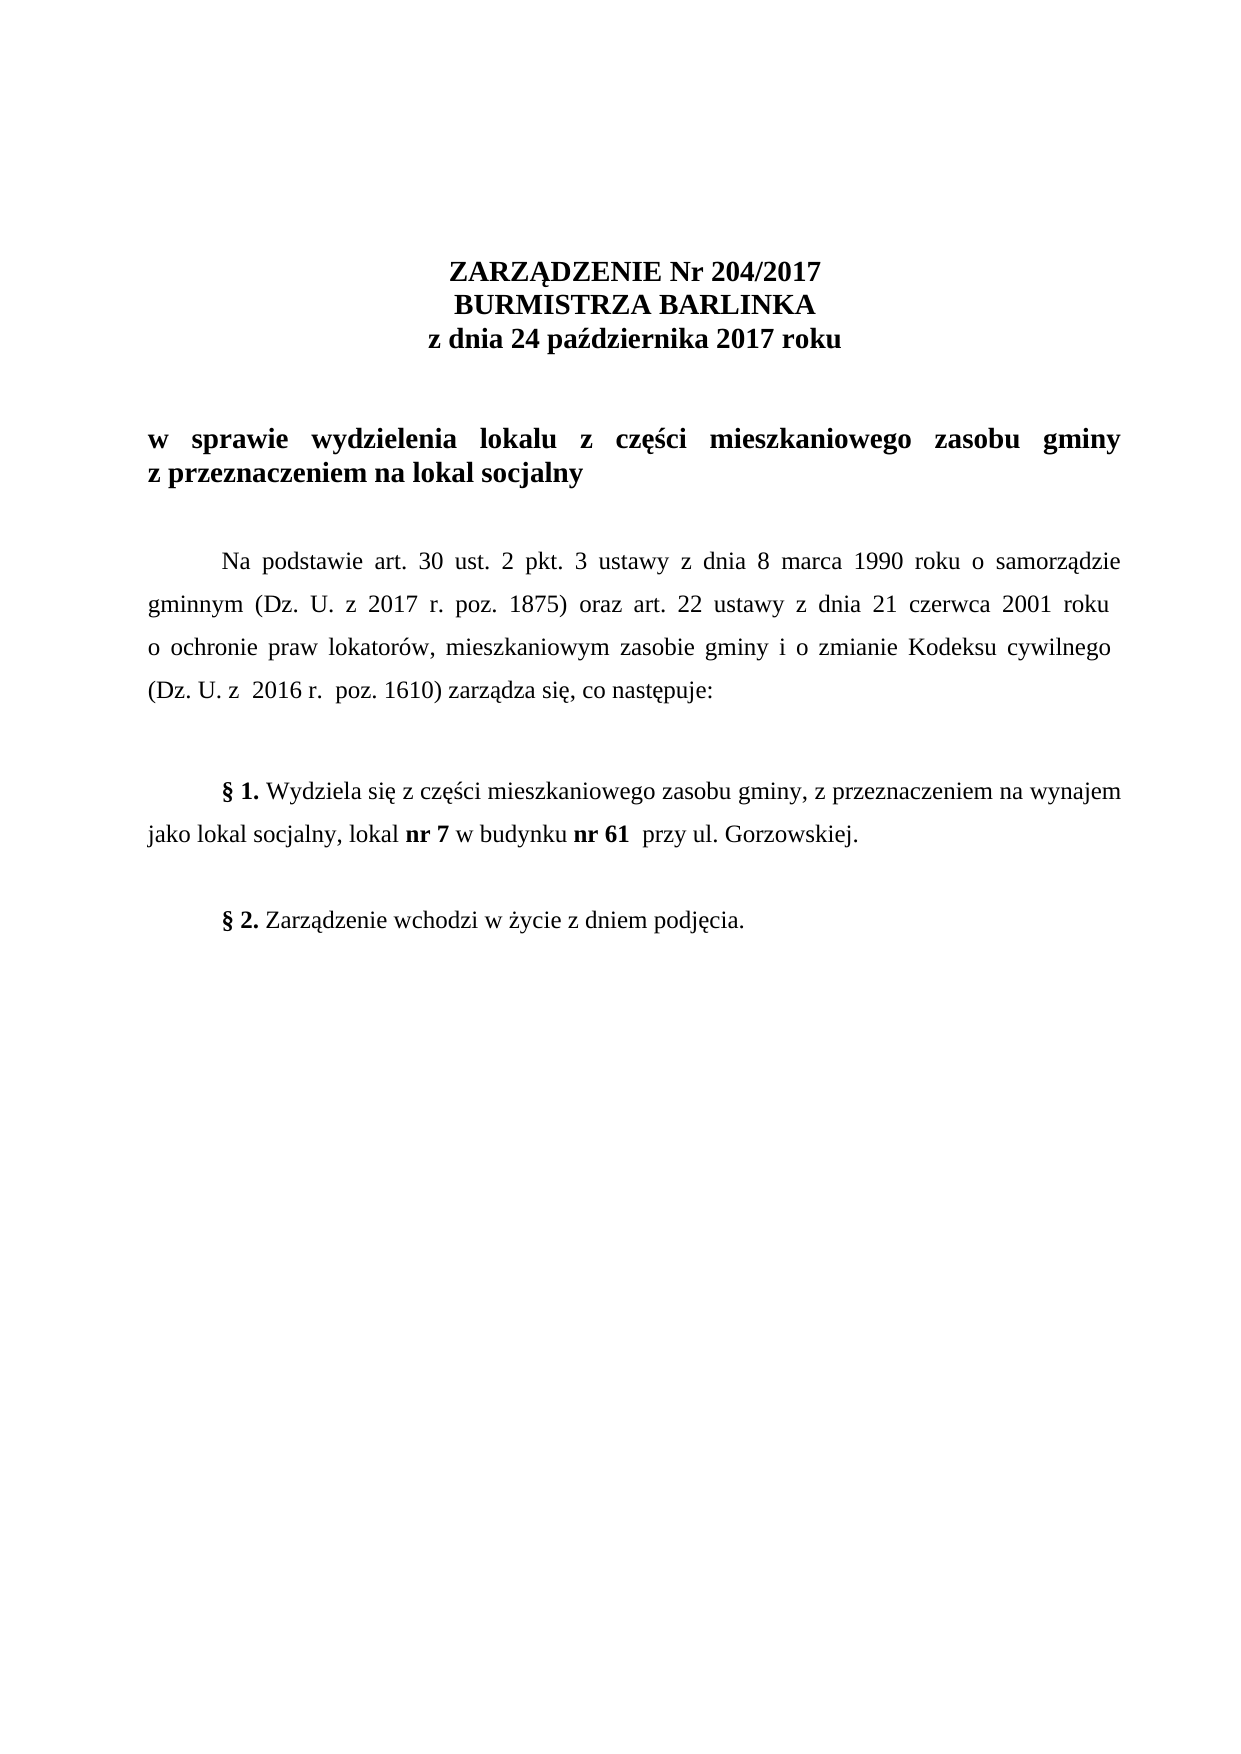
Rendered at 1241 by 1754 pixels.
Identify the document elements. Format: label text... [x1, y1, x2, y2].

text w sprawie wydzielenia lokalu z części mieszkaniowego zasobu gminy z przeznaczeniem na lokal socjalny [148, 421, 1122, 488]
text § 2. Zarządzenie wchodzi w życie z dniem podjęcia. [148, 905, 1122, 934]
text z dnia 24 października 2017 roku [148, 321, 1122, 354]
text ZARZĄDZENIE Nr 204/2017 [148, 254, 1122, 287]
text Na podstawie art. 30 ust. 2 pkt. 3 ustawy z dnia 8 marca 1990 roku o samorządzie gminnym (Dz. U. z 2017 r. poz. 1875) oraz art. 22 ustawy z dnia 21 czerwca 2001 roku o ochronie praw lokatorów, mieszkaniowym zasobie gminy i o zmianie Kodeksu cywilnego (Dz. U. z 2016 r. poz. 1610) zarządza się, co następuje: [148, 546, 1122, 704]
text BURMISTRZA BARLINKA [148, 287, 1122, 321]
text § 1. Wydziela się z części mieszkaniowego zasobu gminy, z przeznaczeniem na wynajem jako lokal socjalny, lokal nr 7 w budynku nr 61 przy ul. Gorzowskiej. [148, 776, 1122, 848]
